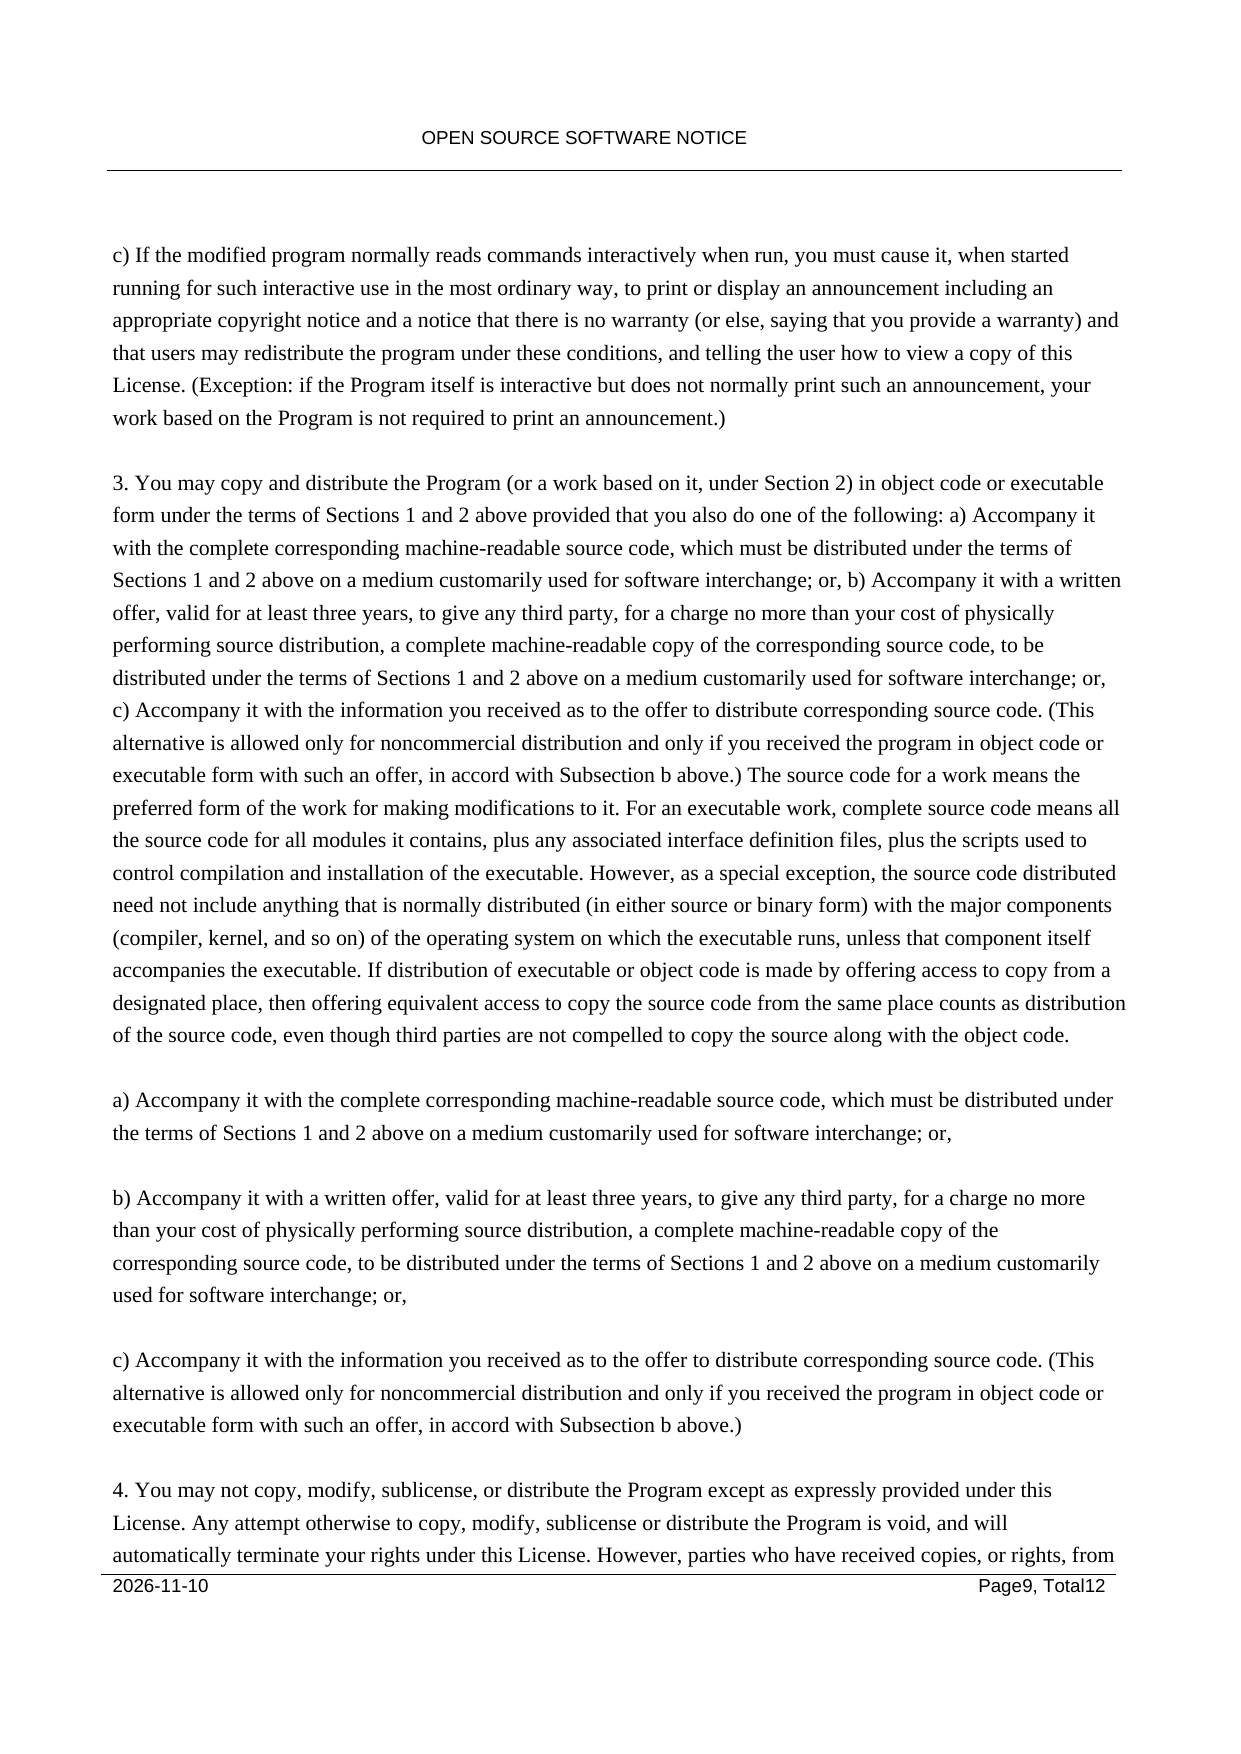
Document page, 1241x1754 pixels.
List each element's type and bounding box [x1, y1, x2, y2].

text [112, 206, 1128, 1571]
